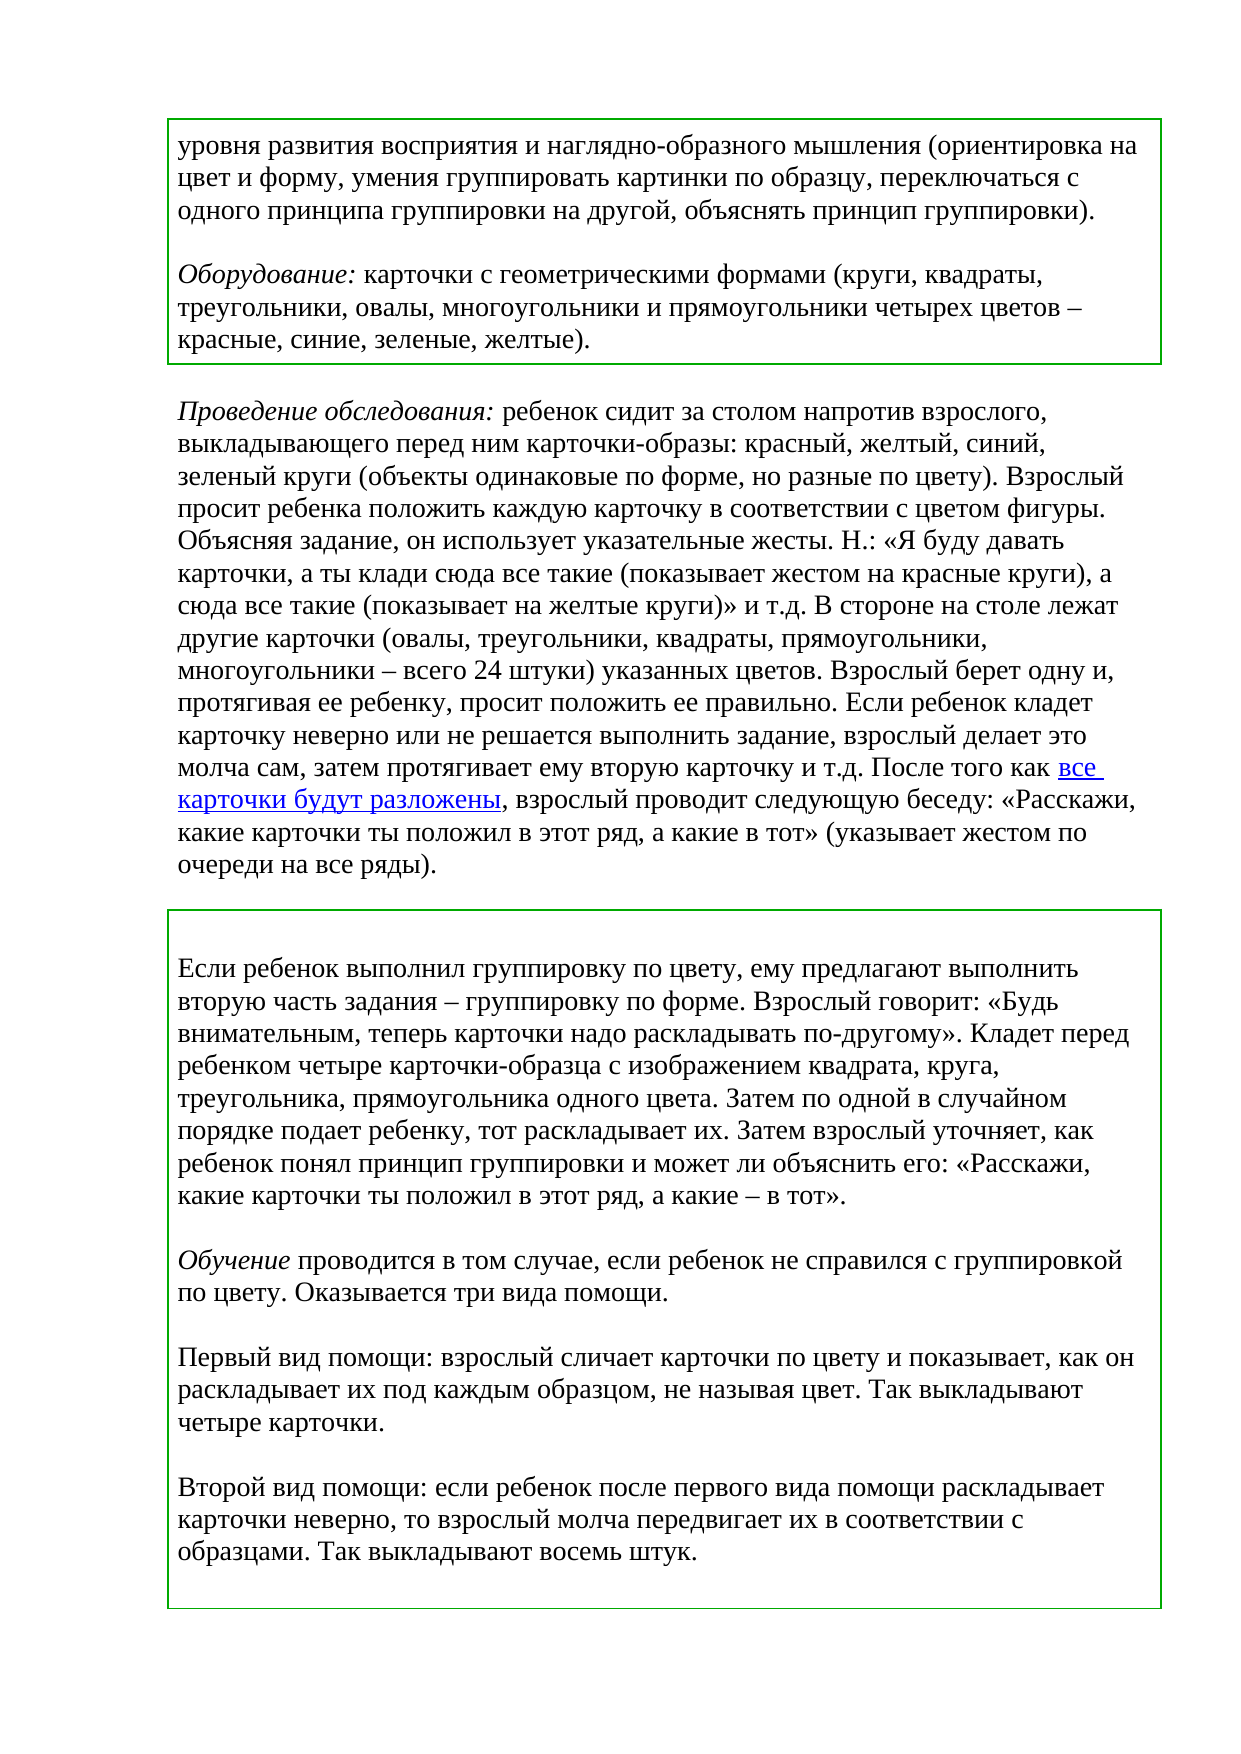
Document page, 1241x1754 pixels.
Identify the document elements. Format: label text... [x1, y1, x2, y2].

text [169, 911, 1160, 1608]
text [169, 120, 1160, 363]
text Проведение обследования: ребенок сидит за столом напротив взрослого, выкладывающего перед ним карточки-образы: красный, желтый, синий, зеленый круги (объекты одинаковые по форме, но разные по цвету). Взрослый просит ребенка положить каждую карточку в соответствии с цветом фигуры. Объясняя задание, он использует указательные жесты. Н.: «Я буду давать карточки, а ты клади сюда все такие (показывает жестом на красные круги), а сюда все такие (показывает на желтые круги)» и т.д. В стороне на столе лежат другие карточки (овалы, треугольники, квадраты, прямоугольники, многоугольники – всего 24 штуки) указанных цветов. Взрослый берет одну и, протягивая ее ребенку, просит положить ее правильно. Если ребенок кладет карточку неверно или не решается выполнить задание, взрослый делает это молча сам, затем протягивает ему вторую карточку и т.д. После того как все карточки будут разложены, взрослый проводит следующую беседу: «Расскажи, какие карточки ты положил в этот ряд, а какие в тот» (указывает жестом по очереди на все ряды). [177, 394, 1152, 880]
